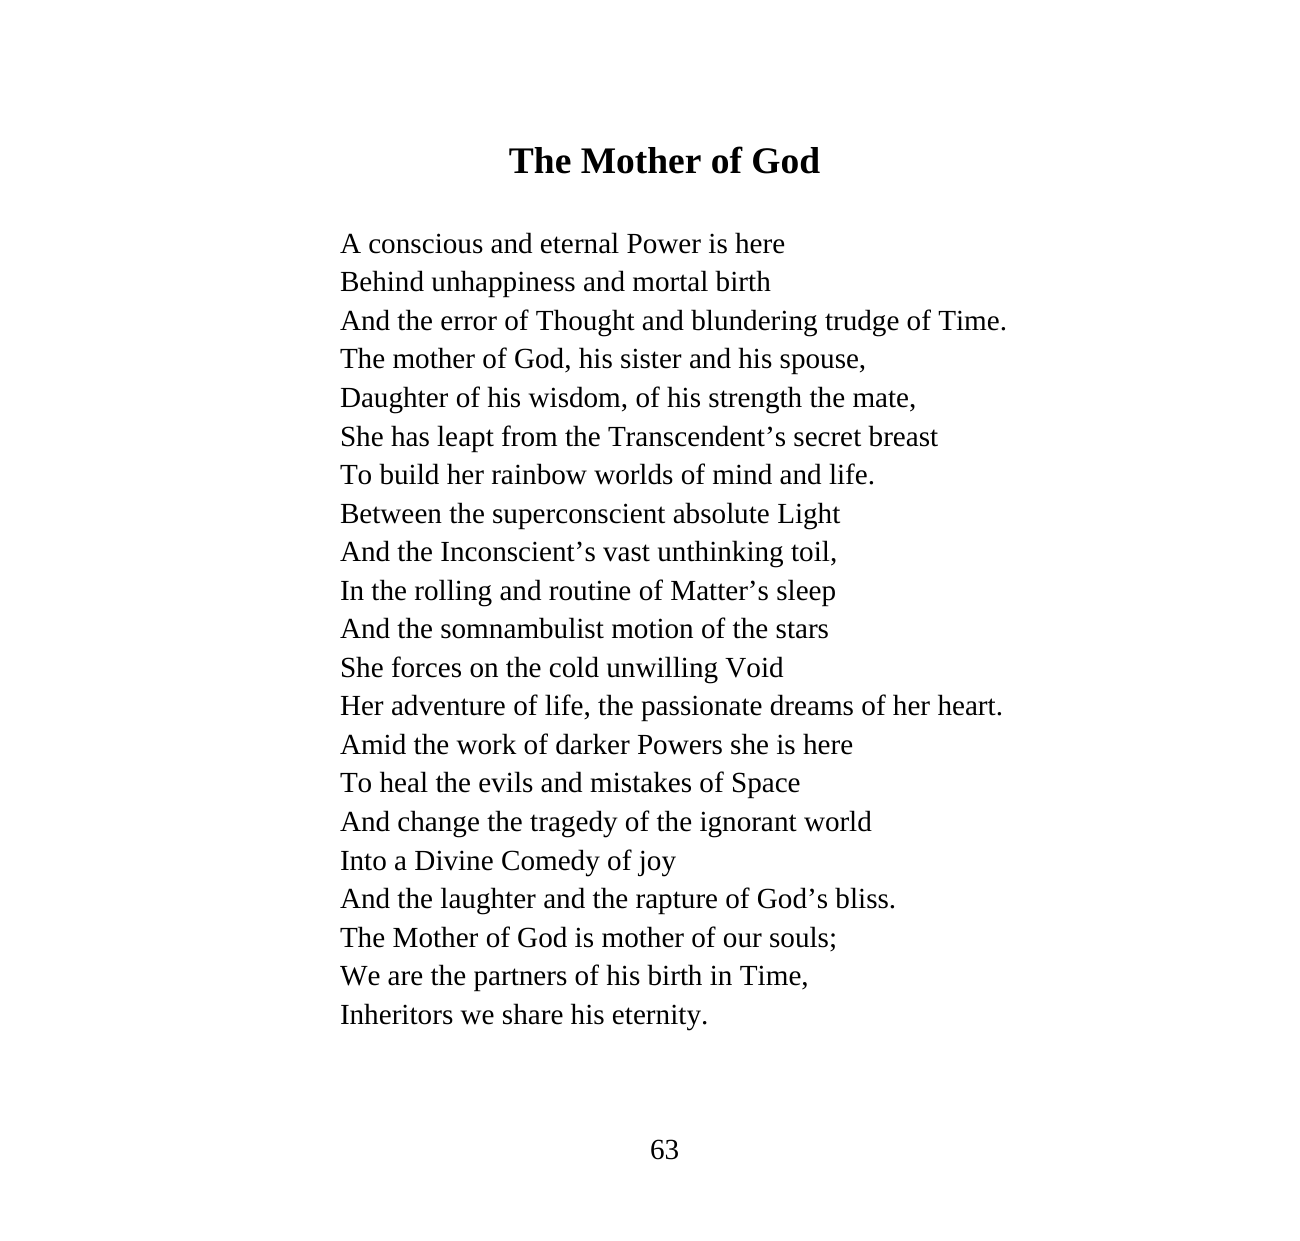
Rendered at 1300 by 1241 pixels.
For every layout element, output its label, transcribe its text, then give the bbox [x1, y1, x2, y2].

text A conscious and eternal Power is here [340, 226, 1211, 259]
text And change the tragedy of the ignorant world [340, 804, 1211, 838]
text To heal the evils and mistakes of Space [340, 766, 1211, 799]
text Behind unhappiness and mortal birth [340, 264, 1211, 298]
text Daughter of his wisdom, of his strength the mate, [340, 380, 1211, 414]
text Between the superconscient absolute Light [340, 496, 1211, 529]
text We are the partners of his birth in Time, [340, 958, 1211, 992]
text And the laughter and the rapture of God’s bliss. [340, 881, 1211, 915]
text In the rolling and routine of Matter’s sleep [340, 573, 1211, 606]
text Inheritors we share his eternity. [340, 997, 1211, 1030]
text The Mother of God is mother of our souls; [340, 920, 1211, 953]
text Her adventure of life, the passionate dreams of her heart. [340, 688, 1211, 722]
text And the error of Thought and blundering trudge of Time. [340, 303, 1211, 337]
text She forces on the cold unwilling Void [340, 650, 1211, 683]
subtitle The Mother of God [118, 139, 1211, 182]
text Into a Divine Comedy of joy [340, 843, 1211, 876]
text And the Inconscient’s vast unthinking toil, [340, 534, 1211, 568]
text She has leapt from the Transcendent’s secret breast [340, 419, 1211, 452]
text And the somnambulist motion of the stars [340, 611, 1211, 645]
text To build her rainbow worlds of mind and life. [340, 457, 1211, 491]
text The mother of God, his sister and his spouse, [340, 342, 1211, 375]
text Amid the work of darker Powers she is here [340, 727, 1211, 761]
